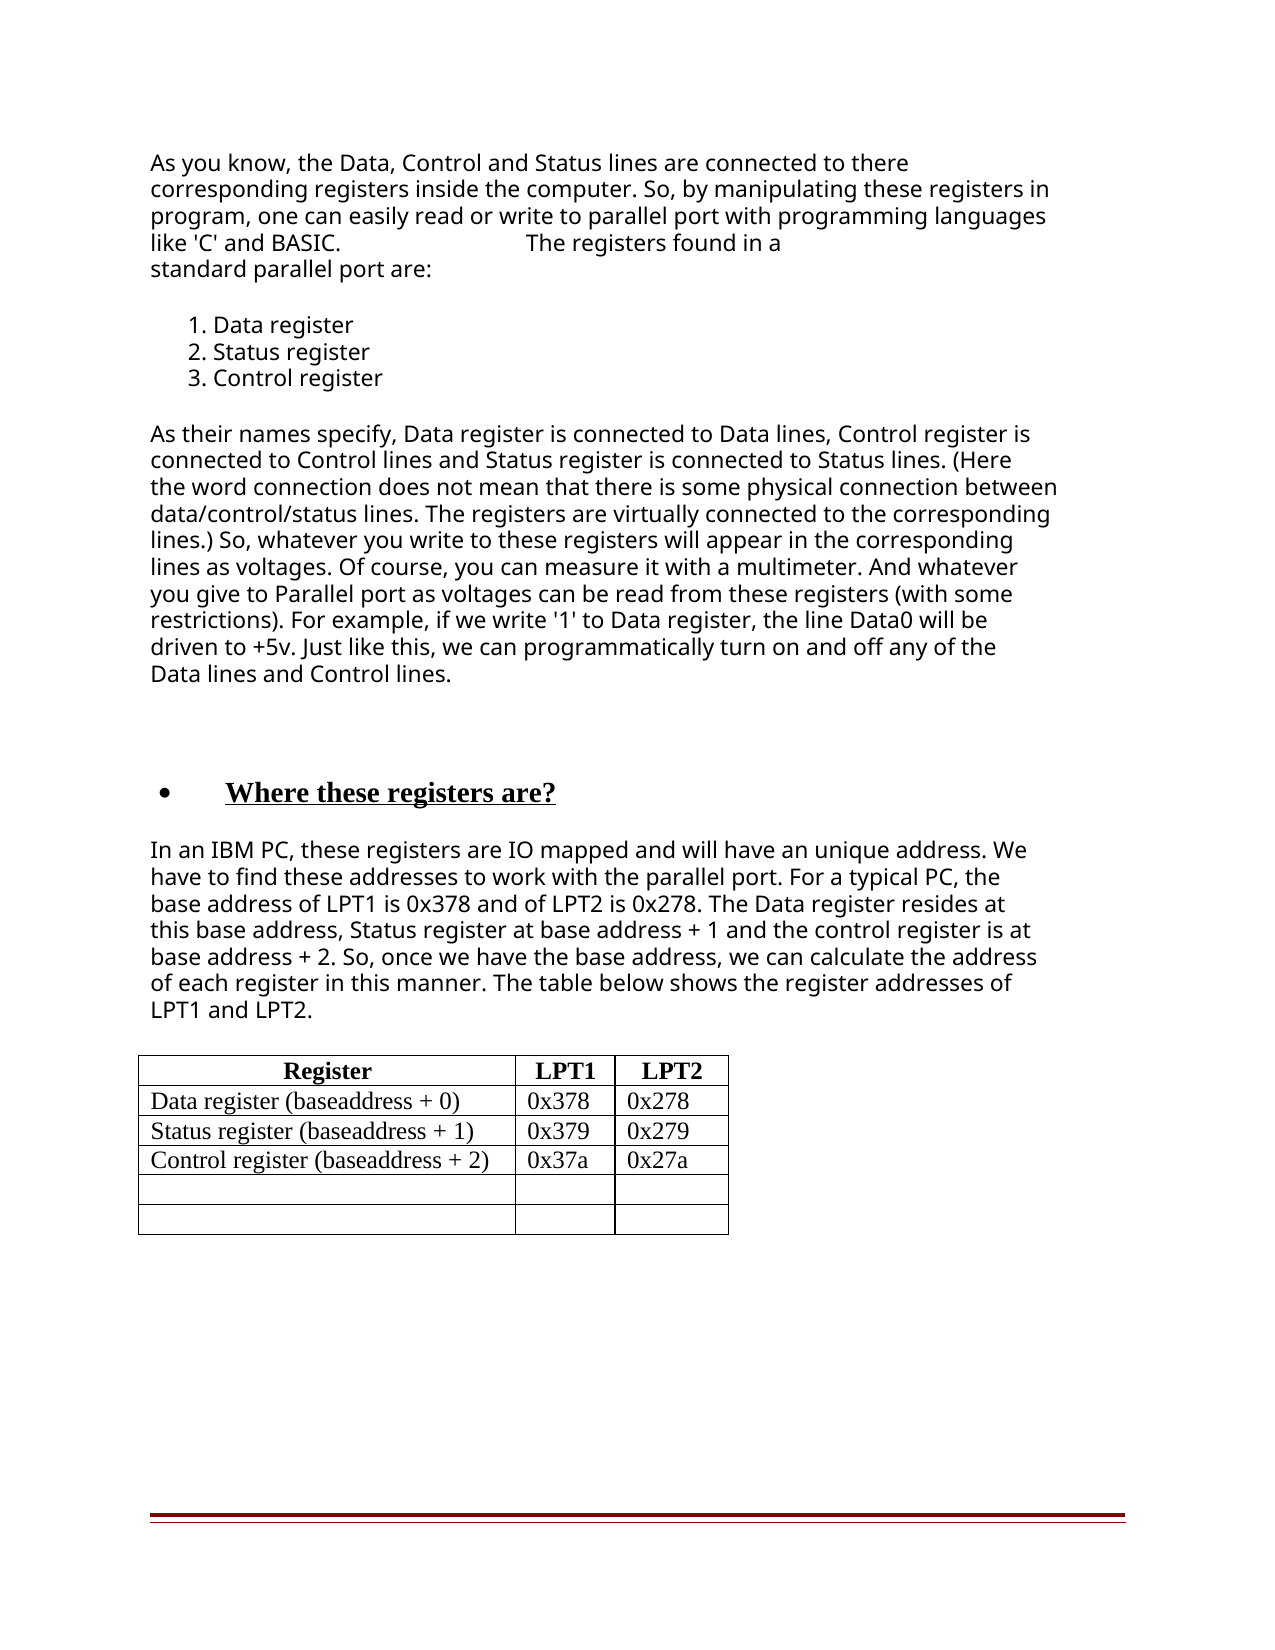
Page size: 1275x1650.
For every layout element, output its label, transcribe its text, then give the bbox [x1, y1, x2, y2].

text restrictions). For example, if we write '1' to Data register, the line Data0 will be [150, 607, 1275, 634]
text standard parallel port are: [150, 256, 1275, 283]
text this base address, Status register at base address + 1 and the control register is at [150, 917, 1275, 944]
text Where these registers are? [225, 776, 1275, 808]
text corresponding registers inside the computer. So, by manipulating these registers in [150, 176, 1275, 203]
text base address of LPT1 is 0x378 and of LPT2 is 0x278. The Data register resides at [150, 891, 1275, 917]
text program, one can easily read or write to parallel port with programming languages [150, 203, 1275, 230]
text 1. Data register [188, 312, 1275, 339]
text the word connection does not mean that there is some physical connection between [150, 474, 1275, 501]
text connected to Control lines and Status register is connected to Status lines. (Here [150, 448, 1275, 474]
text  [159, 773, 224, 811]
text have to find these addresses to work with the parallel port. For a typical PC, the [150, 864, 1275, 891]
text Data lines and Control lines. [150, 661, 1275, 687]
text like 'C' and BASIC. The registers found in a [150, 230, 1275, 256]
text As their names specify, Data register is connected to Data lines, Control register is [150, 421, 1275, 448]
text As you know, the Data, Control and Status lines are connected to there [150, 150, 1275, 176]
text lines as voltages. Of course, you can measure it with a multimeter. And whatever [150, 554, 1275, 581]
text of each register in this manner. The table below shows the register addresses of [150, 971, 1275, 997]
text In an IBM PC, these registers are IO mapped and will have an unique address. We [150, 838, 1275, 864]
text you give to Parallel port as voltages can be read from these registers (with some [150, 581, 1275, 607]
text 2. Status register [188, 339, 1275, 365]
text data/control/status lines. The registers are virtually connected to the corresponding [150, 501, 1275, 528]
text LPT1 and LPT2. [150, 997, 1275, 1024]
text driven to +5v. Just like this, we can programmatically turn on and off any of the [150, 634, 1275, 661]
text 3. Control register [188, 365, 1275, 392]
text base address + 2. So, once we have the base address, we can calculate the address [150, 944, 1275, 971]
text lines.) So, whatever you write to these registers will appear in the corresponding [150, 528, 1275, 554]
